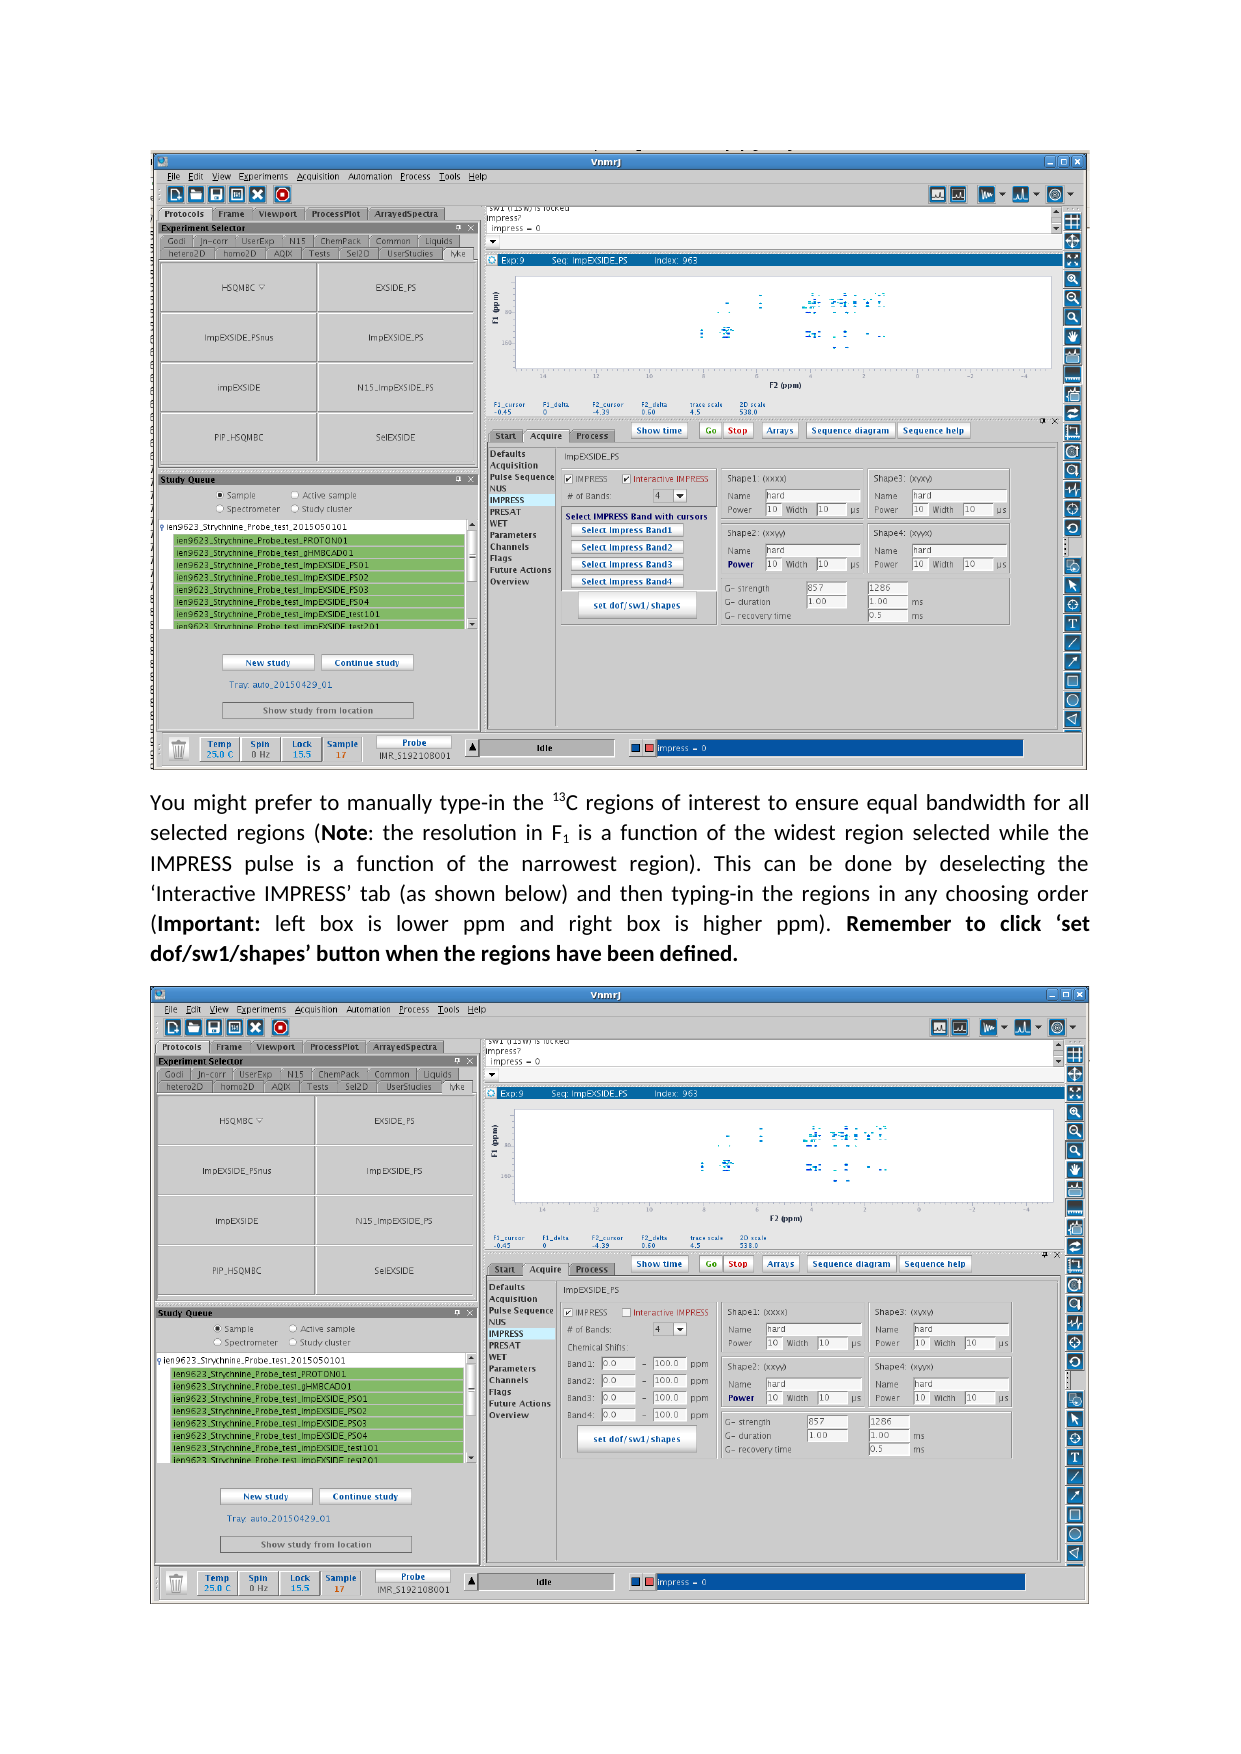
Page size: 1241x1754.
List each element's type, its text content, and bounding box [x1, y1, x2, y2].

picture [150, 150, 1090, 770]
text You might prefer to manually type-in the 13C regions of interest to ensure equal bandwidth for all selected regions (Note: the resolution in F1 is a function of the widest region selected while the IMPRESS pulse is a function of the narrowest region). This can be done by deselecting the ‘Interactive IMPRESS’ tab (as shown below) and then typing-in the regions in any choosing order (Important: left box is lower ppm and right box is higher ppm). Remember to click ‘set dof/sw1/shapes’ button when the regions have been defined. [150, 788, 1090, 967]
picture [150, 986, 1090, 1604]
